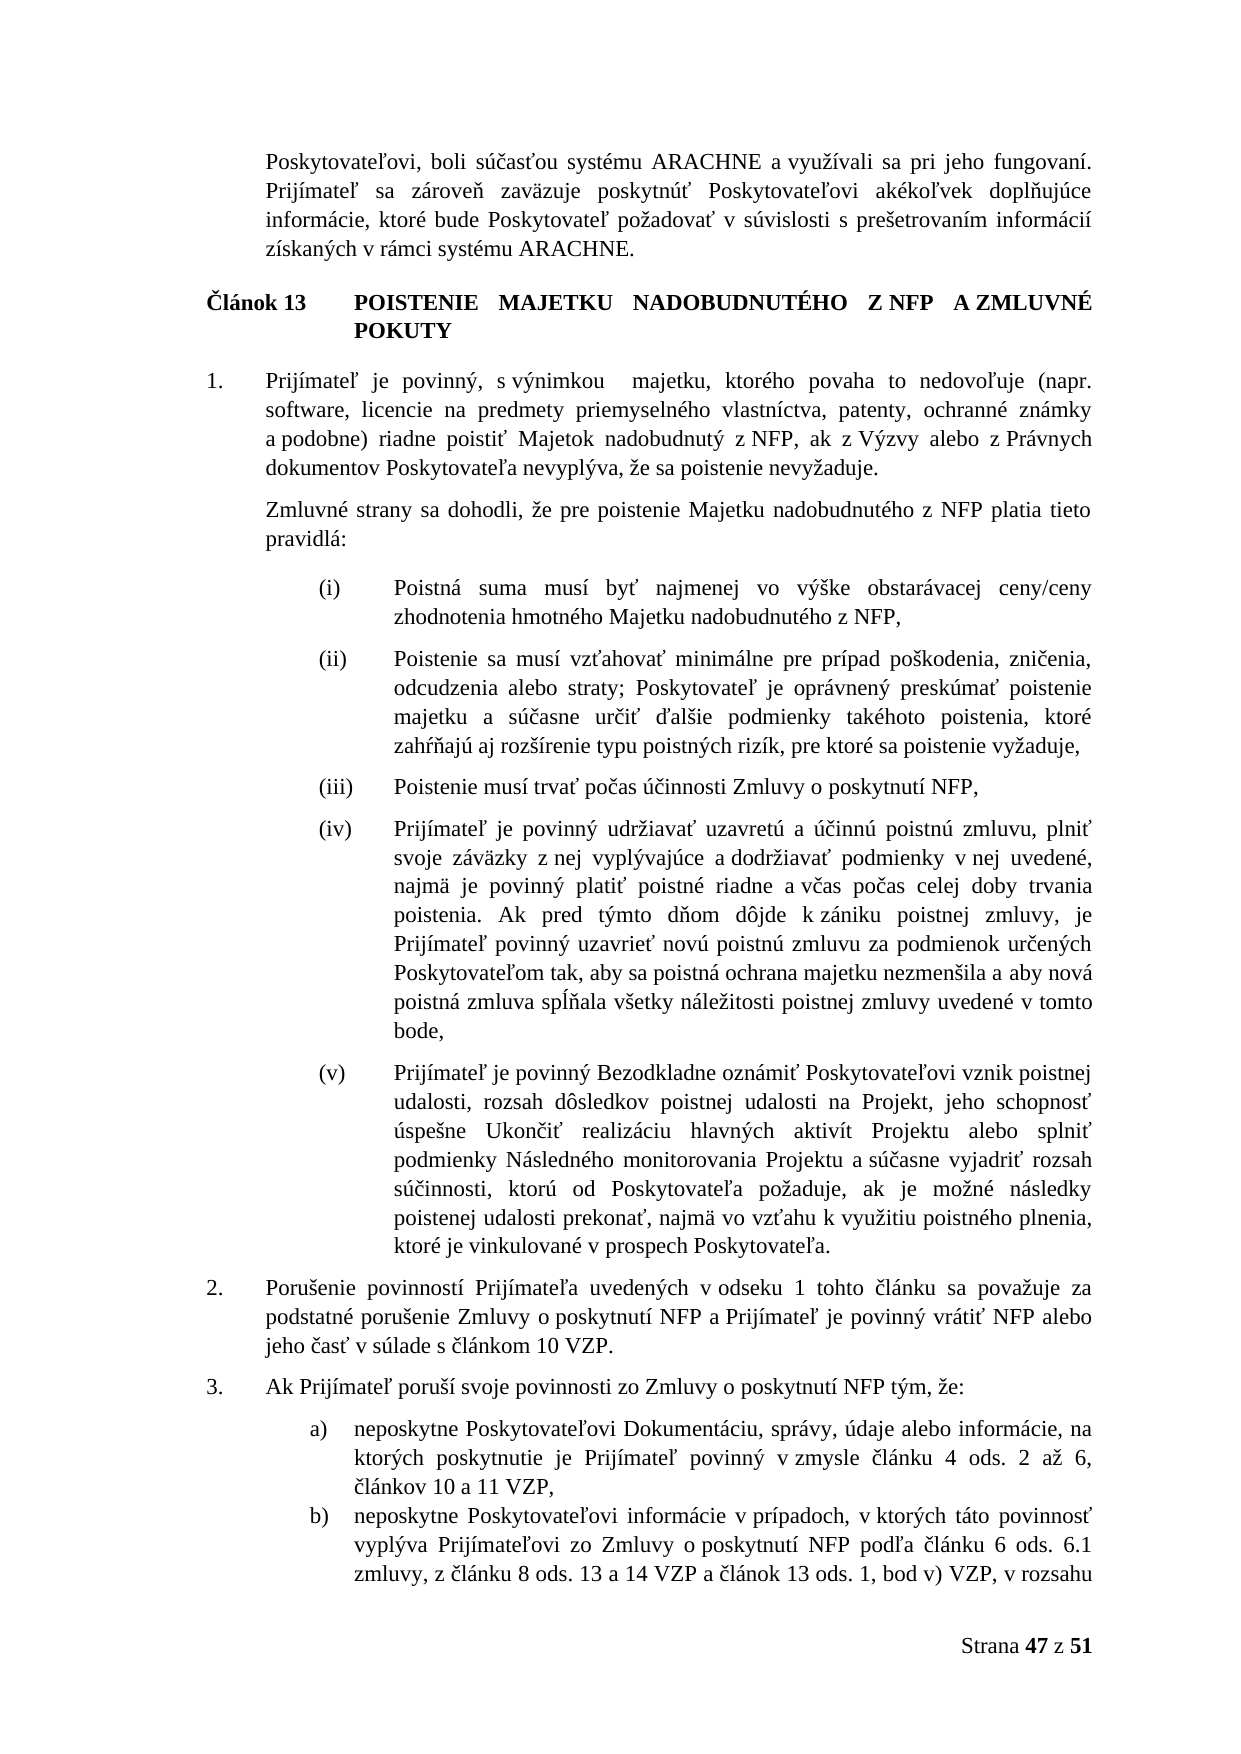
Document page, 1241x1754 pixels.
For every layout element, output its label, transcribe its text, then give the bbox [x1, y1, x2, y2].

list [309, 1502, 1092, 1586]
text Zmluvné strany sa dohodli, že pre poistenie Majetku nadobudnutého z NFP platia tieto pravidlá: [228, 496, 1092, 551]
list Poistná suma musí byť najmenej vo výške obstarávacej ceny/ceny zhodnotenia hmotného Majetku nadobudnutého z NFP, [319, 574, 1092, 630]
list Poistenie musí trvať počas účinnosti Zmluvy o poskytnutí NFP, [319, 773, 1092, 799]
text Článok 13 POISTENIE MAJETKU NADOBUDNUTÉHO Z NFP A ZMLUVNÉ POKUTY [206, 288, 1092, 344]
list Ak Prijímateľ poruší svoje povinnosti zo Zmluvy o poskytnutí NFP tým, že: [206, 1373, 1092, 1400]
list Prijímateľ je povinný Bezodkladne oznámiť Poskytovateľovi vznik poistnej udalosti, rozsah dôsledkov poistnej udalosti na Projekt, jeho schopnosť úspešne Ukončiť realizáciu hlavných aktivít Projektu alebo splniť podmienky Následného monitorovania Projektu a súčasne vyjadriť rozsah súčinnosti, ktorú od Poskytovateľa požaduje, ak je možné následky poistenej udalosti prekonať, najmä vo vzťahu k využitiu poistného plnenia, ktoré je vinkulované v prospech Poskytovateľa. [319, 1059, 1092, 1259]
list neposkytne Poskytovateľovi Dokumentáciu, správy, údaje alebo informácie, na ktorých poskytnutie je Prijímateľ povinný v zmysle článku 4 ods. 2 až 6, článkov 10 a 11 VZP, [309, 1415, 1092, 1499]
list Prijímateľ je povinný, s výnimkou majetku, ktorého povaha to nedovoľuje (napr. software, licencie na predmety priemyselného vlastníctva, patenty, ochranné známky a podobne) riadne poistiť Majetok nadobudnutý z NFP, ak z Výzvy alebo z Právnych dokumentov Poskytovateľa nevyplýva, že sa poistenie nevyžaduje. [206, 367, 1092, 481]
list Prijímateľ je povinný udržiavať uzavretú a účinnú poistnú zmluvu, plniť svoje záväzky z nej vyplývajúce a dodržiavať podmienky v nej uvedené, najmä je povinný platiť poistné riadne a včas počas celej doby trvania poistenia. Ak pred týmto dňom dôjde k zániku poistnej zmluvy, je Prijímateľ povinný uzavrieť novú poistnú zmluvu za podmienok určených Poskytovateľom tak, aby sa poistná ochrana majetku nezmenšila a aby nová poistná zmluva spĺňala všetky náležitosti poistnej zmluvy uvedené v tomto bode, [319, 814, 1092, 1044]
list Poistenie sa musí vzťahovať minimálne pre prípad poškodenia, zničenia, odcudzenia alebo straty; Poskytovateľ je oprávnený preskúmať poistenie majetku a súčasne určiť ďalšie podmienky takéhoto poistenia, ktoré zahŕňajú aj rozšírenie typu poistných rizík, pre ktoré sa poistenie vyžaduje, [319, 645, 1092, 758]
list Porušenie povinností Prijímateľa uvedených v odseku 1 tohto článku sa považuje za podstatné porušenie Zmluvy o poskytnutí NFP a Prijímateľ je povinný vrátiť NFP alebo jeho časť v súlade s článkom 10 VZP. [206, 1274, 1092, 1358]
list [221, 148, 1092, 261]
